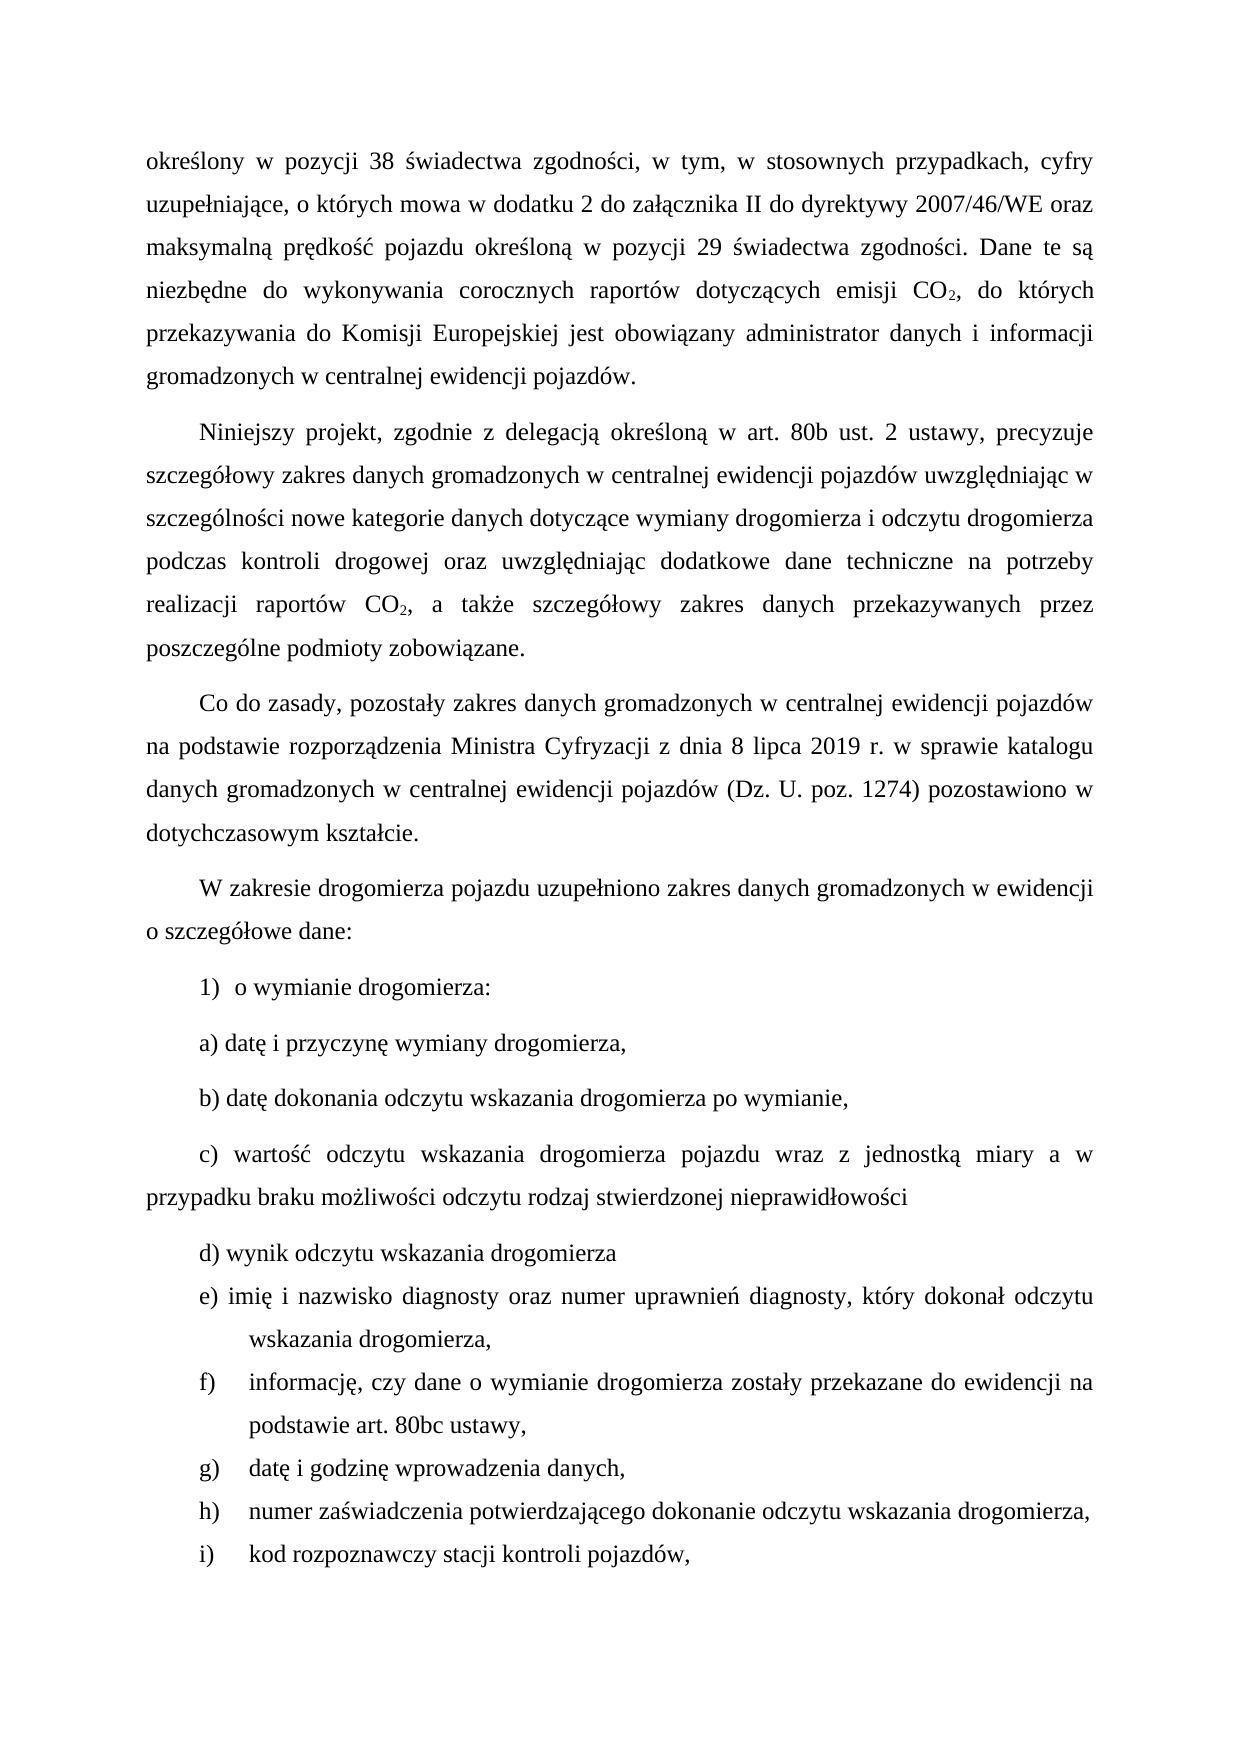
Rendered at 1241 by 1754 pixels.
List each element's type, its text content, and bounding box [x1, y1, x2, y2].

text e) imię i nazwisko diagnosty oraz numer uprawnień diagnosty, który dokonał odczytu wskazania drogomierza, [199, 1281, 1094, 1353]
text Niniejszy projekt, zgodnie z delegacją określoną w art. 80b ust. 2 ustawy, precyzuje szczegółowy zakres danych gromadzonych w centralnej ewidencji pojazdów uwzględniając w szczególności nowe kategorie danych dotyczące wymiany drogomierza i odczytu drogomierza podczas kontroli drogowej oraz uwzględniając dodatkowe dane techniczne na potrzeby realizacji raportów CO2, a także szczegółowy zakres danych przekazywanych przez poszczególne podmioty zobowiązane. [146, 417, 1094, 661]
text c) wartość odczytu wskazania drogomierza pojazdu wraz z jednostką miary a w przypadku braku możliwości odczytu rodzaj stwierdzonej nieprawidłowości [146, 1139, 1094, 1211]
text W zakresie drogomierza pojazdu uzupełniono zakres danych gromadzonych w ewidencji o szczegółowe dane: [146, 873, 1094, 945]
text f) informację, czy dane o wymianie drogomierza zostały przekazane do ewidencji na podstawie art. 80bc ustawy, [199, 1367, 1094, 1439]
text 1) o wymianie drogomierza: [146, 972, 1094, 1001]
text i) kod rozpoznawczy stacji kontroli pojazdów, [199, 1539, 1094, 1568]
text g) datę i godzinę wprowadzenia danych, [199, 1453, 1094, 1482]
text b) datę dokonania odczytu wskazania drogomierza po wymianie, [146, 1083, 1094, 1112]
text h) numer zaświadczenia potwierdzającego dokonanie odczytu wskazania drogomierza, [199, 1496, 1094, 1525]
text Co do zasady, pozostały zakres danych gromadzonych w centralnej ewidencji pojazdów na podstawie rozporządzenia Ministra Cyfryzacji z dnia 8 lipca 2019 r. w sprawie katalogu danych gromadzonych w centralnej ewidencji pojazdów (Dz. U. poz. 1274) pozostawiono w dotychczasowym kształcie. [146, 688, 1094, 846]
text d) wynik odczytu wskazania drogomierza [146, 1238, 1094, 1266]
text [146, 146, 1094, 390]
text a) datę i przyczynę wymiany drogomierza, [146, 1028, 1094, 1056]
